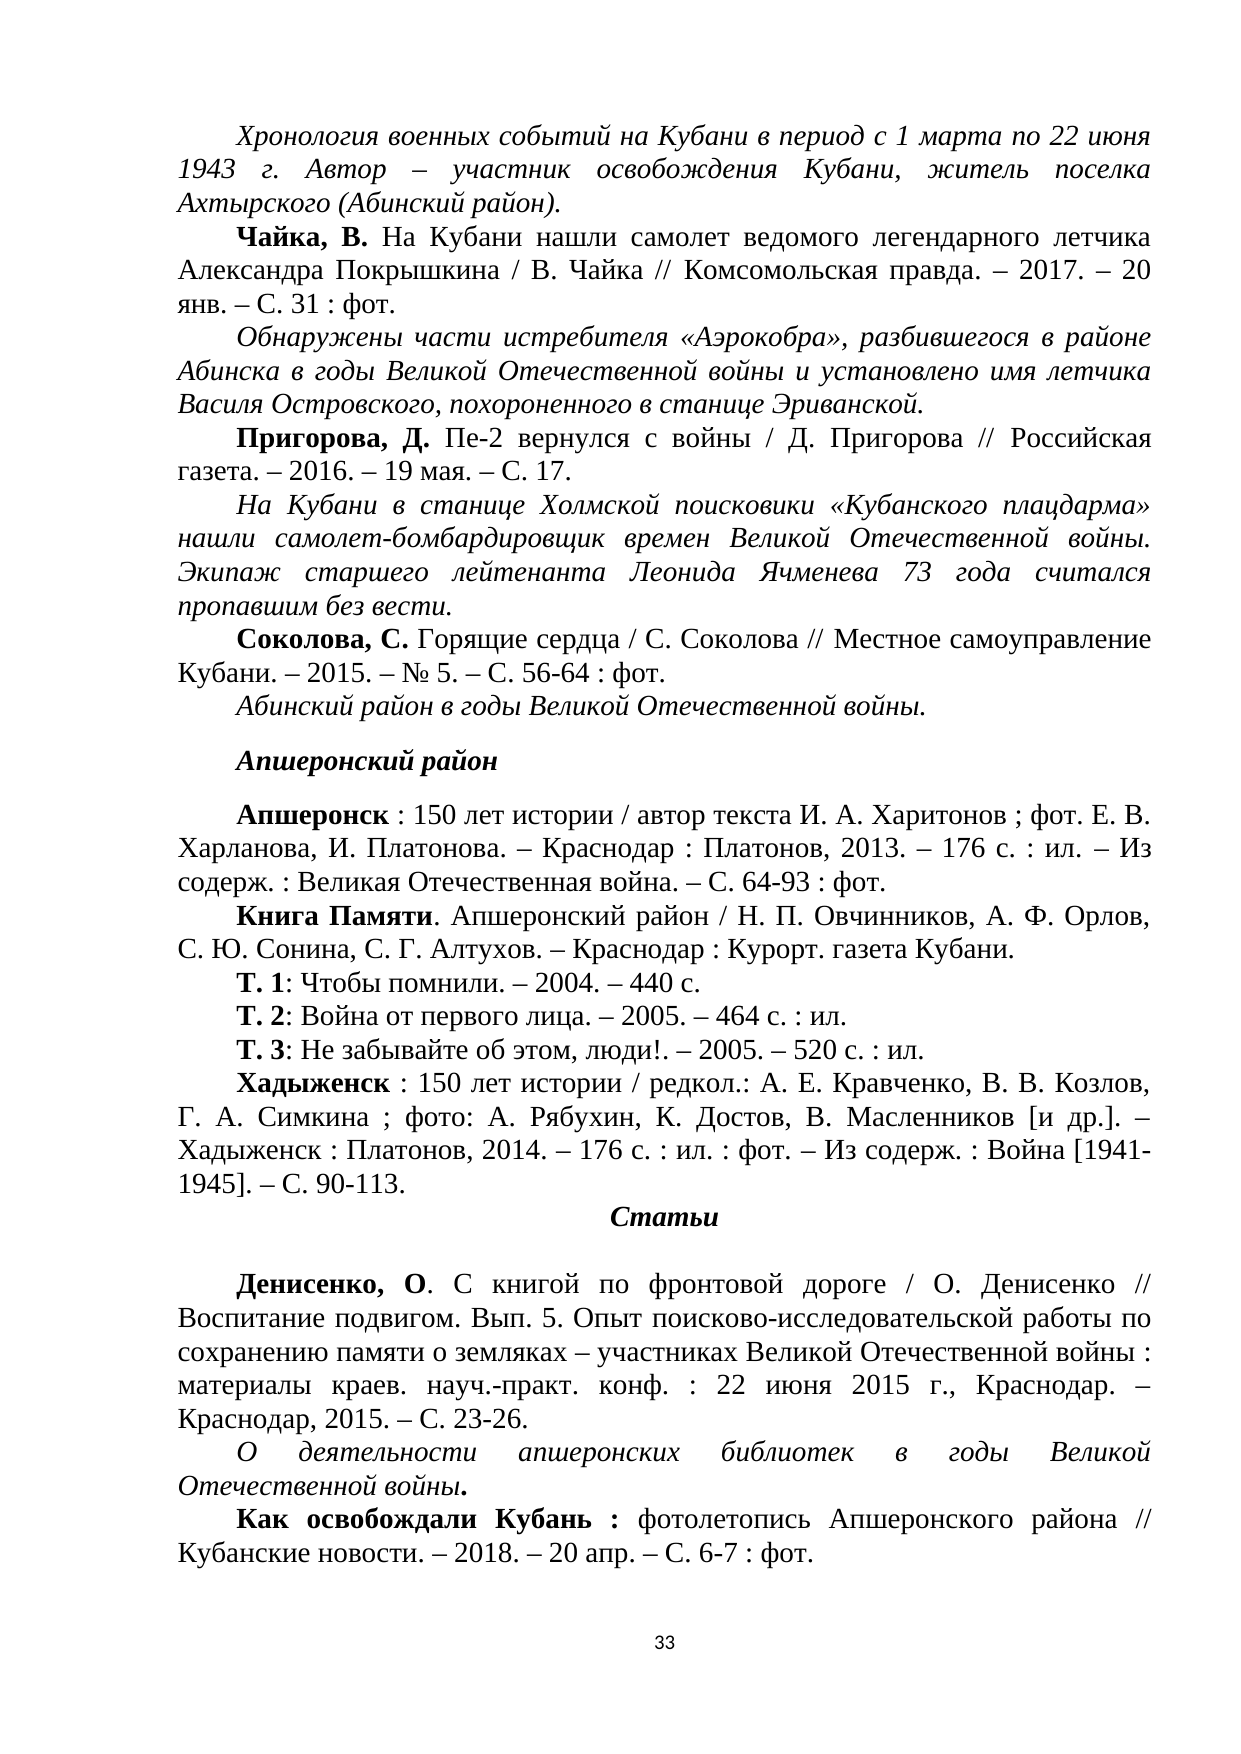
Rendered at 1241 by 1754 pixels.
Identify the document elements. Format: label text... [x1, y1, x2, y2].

text Чайка, В. На Кубани нашли самолет ведомого легендарного летчика Александра Покрышкина / В. Чайка // Комсомольская правда. – 2017. – 20 янв. – С. 31 : фот. [177, 219, 1152, 319]
text Т. 1: Чтобы помнили. – 2004. – 440 с. [177, 965, 1152, 998]
text Хронология военных событий на Кубани в период с 1 марта по 22 июня 1943 г. Автор – участник освобождения Кубани, житель поселка Ахтырского (Абинский район). [177, 118, 1152, 219]
text Т. 2: Война от первого лица. – 2005. – 464 с. : ил. [177, 998, 1152, 1032]
text Апшеронск : 150 лет истории / автор текста И. А. Харитонов ; фот. Е. В. Харланова, И. Платонова. – Краснодар : Платонов, 2013. – 176 с. : ил. – Из содерж. : Великая Отечественная война. – С. 64-93 : фот. [177, 797, 1152, 898]
text Как освобождали Кубань : фотолетопись Апшеронского района // Кубанские новости. – 2018. – 20 апр. – С. 6-7 : фот. [177, 1501, 1152, 1568]
text Апшеронский район [177, 743, 1152, 776]
text Соколова, С. Горящие сердца / С. Соколова // Местное самоуправление Кубани. – 2015. – № 5. – С. 56-64 : фот. [177, 621, 1152, 688]
text Пригорова, Д. Пе-2 вернулся с войны / Д. Пригорова // Российская газета. – 2016. – 19 мая. – С. 17. [177, 420, 1152, 487]
text Хадыженск : 150 лет истории / редкол.: А. Е. Кравченко, В. В. Козлов, Г. А. Симкина ; фото: А. Рябухин, К. Достов, В. Масленников [и др.]. – Хадыженск : Платонов, 2014. – 176 с. : ил. : фот. – Из содерж. : Война [1941-1945]. – С. 90-113. [177, 1065, 1152, 1199]
text На Кубани в станице Холмской поисковики «Кубанского плацдарма» нашли самолет-бомбардировщик времен Великой Отечественной войны. Экипаж старшего лейтенанта Леонида Ячменева 73 года считался пропавшим без вести. [177, 487, 1152, 621]
text О деятельности апшеронских библиотек в годы Великой Отечественной войны. [177, 1434, 1152, 1501]
text Абинский район в годы Великой Отечественной войны. [177, 688, 1152, 722]
text Книга Памяти. Апшеронский район / Н. П. Овчинников, А. Ф. Орлов, С. Ю. Сонина, С. Г. Алтухов. – Краснодар : Курорт. газета Кубани. [177, 898, 1152, 965]
text Обнаружены части истребителя «Аэрокобра», разбившегося в районе Абинска в годы Великой Отечественной войны и установлено имя летчика Василя Островского, похороненного в станице Эриванской. [177, 319, 1152, 420]
text Т. 3: Не забывайте об этом, люди!. – 2005. – 520 с. : ил. [177, 1032, 1152, 1065]
text Денисенко, О. С книгой по фронтовой дороге / О. Денисенко // Воспитание подвигом. Вып. 5. Опыт поисково-исследовательской работы по сохранению памяти о земляках – участниках Великой Отечественной войны : материалы краев. науч.-практ. конф. : 22 июня 2015 г., Краснодар. – Краснодар, 2015. – С. 23-26. [177, 1267, 1152, 1434]
text Статьи [177, 1199, 1152, 1233]
